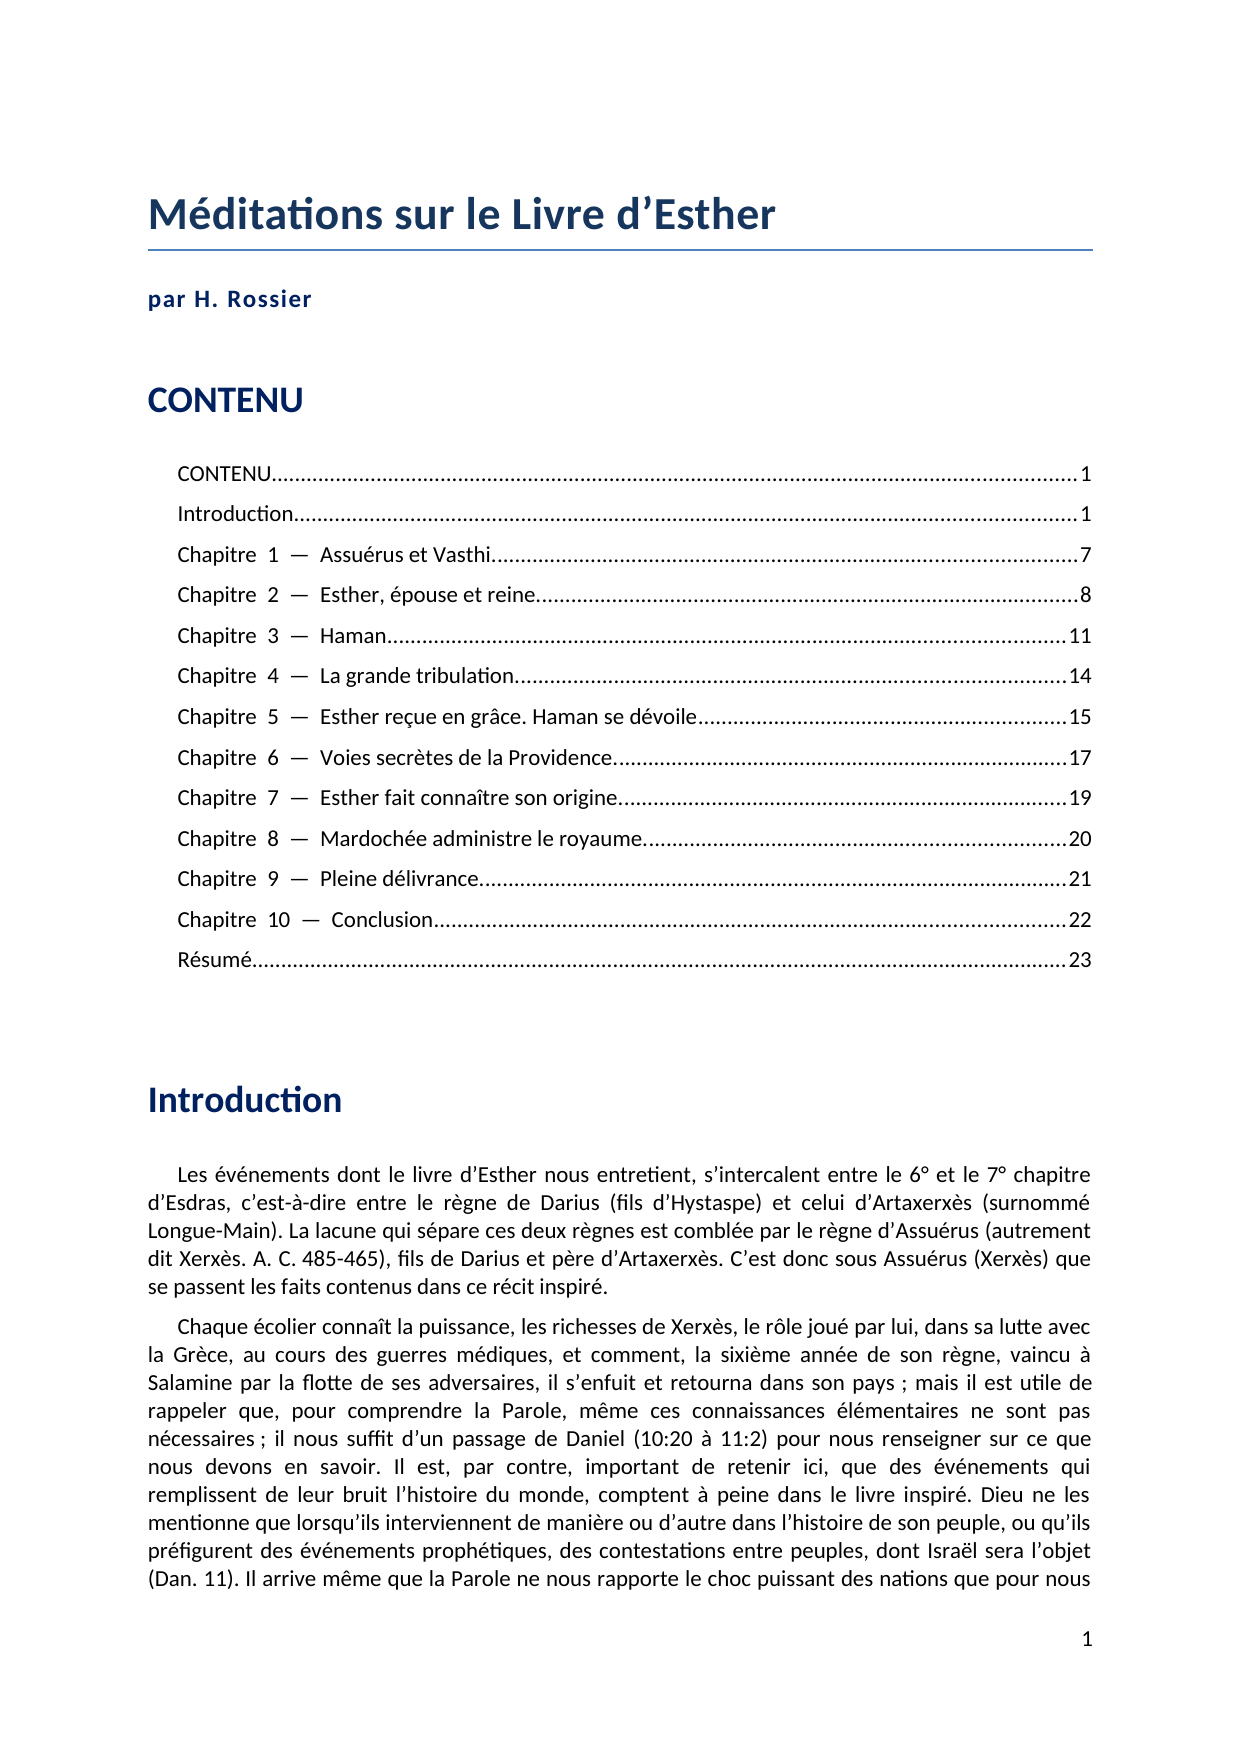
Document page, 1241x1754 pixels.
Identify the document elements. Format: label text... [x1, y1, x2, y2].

text Chapitre 7 — Esther fait connaître son origine. 19 [148, 783, 1093, 811]
subtitle Introduction [148, 1076, 1093, 1122]
text Chapitre 4 — La grande tribulation. 14 [148, 662, 1093, 690]
text Chapitre 3 — Haman 11 [148, 621, 1093, 649]
text Chapitre 10 — Conclusion 22 [148, 905, 1093, 933]
text Chapitre 9 — Pleine délivrance. 21 [148, 864, 1093, 892]
text Les événements dont le livre d’Esther nous entretient, s’intercalent entre le 6° et le 7° chapitre d’Esdras, c’est-à-dire entre le règne de Darius (fils d’Hystaspe) et celui d’Artaxerxès (surnommé Longue-Main). La lacune qui sépare ces deux règnes est comblée par le règne d’Assuérus (autrement dit Xerxès. A. C. 485-465), fils de Darius et père d’Artaxerxès. C’est donc sous Assuérus (Xerxès) que se passent les faits contenus dans ce récit inspiré. [148, 1160, 1093, 1300]
text Chapitre 5 — Esther reçue en grâce. Haman se dévoile 15 [148, 702, 1093, 730]
text Chapitre 6 — Voies secrètes de la Providence. 17 [148, 743, 1093, 771]
subtitle par H. Rossier [148, 283, 1093, 313]
subtitle CONTENU [148, 376, 1093, 422]
text CONTENU 1 [148, 459, 1093, 487]
text Résumé. 23 [148, 945, 1093, 973]
text Introduction 1 [148, 499, 1093, 528]
title Méditations sur le Livre d’Esther [148, 185, 1093, 249]
text Chapitre 2 — Esther, épouse et reine. 8 [148, 581, 1093, 609]
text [148, 1312, 1093, 1592]
text Chapitre 1 — Assuérus et Vasthi. 7 [148, 540, 1093, 568]
text Chapitre 8 — Mardochée administre le royaume. 20 [148, 824, 1093, 852]
